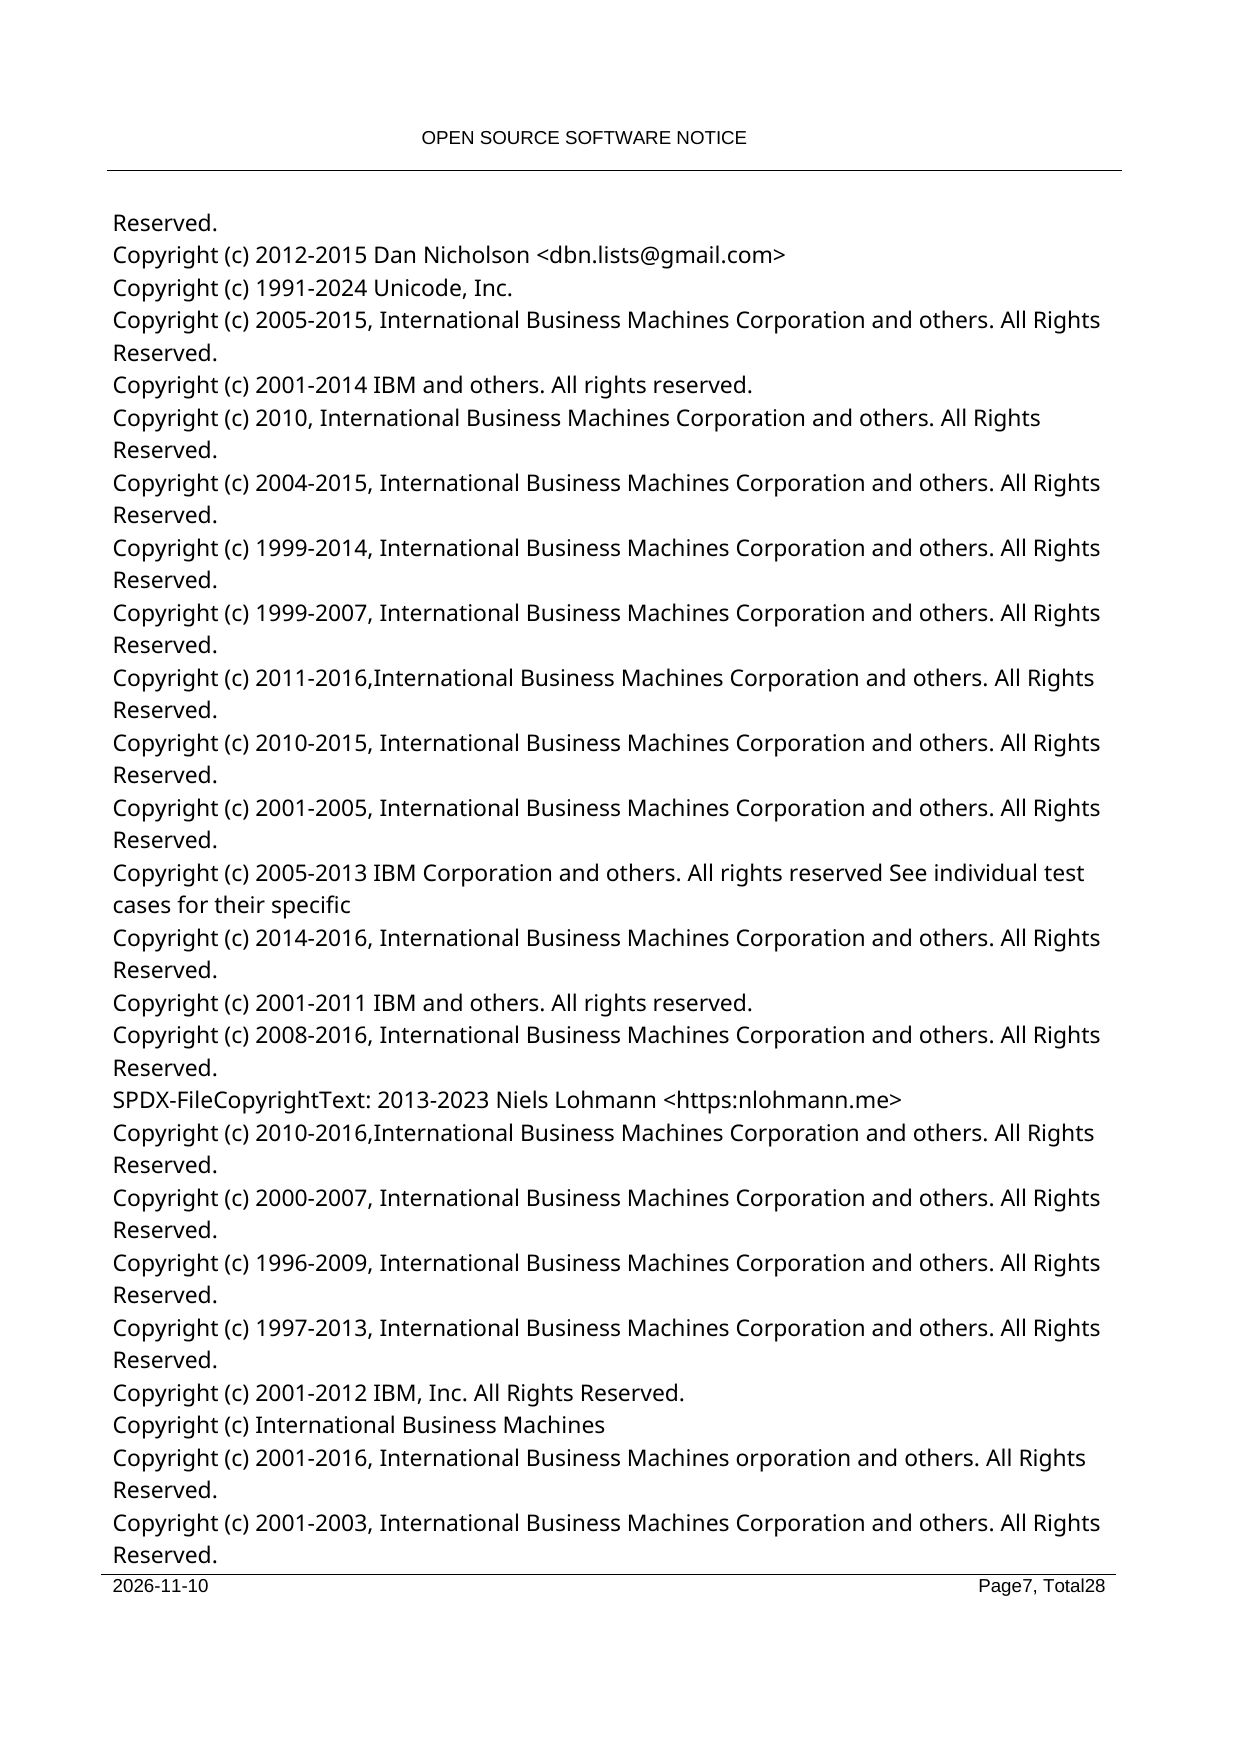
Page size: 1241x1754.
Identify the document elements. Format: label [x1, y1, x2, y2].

text [112, 206, 1128, 1571]
